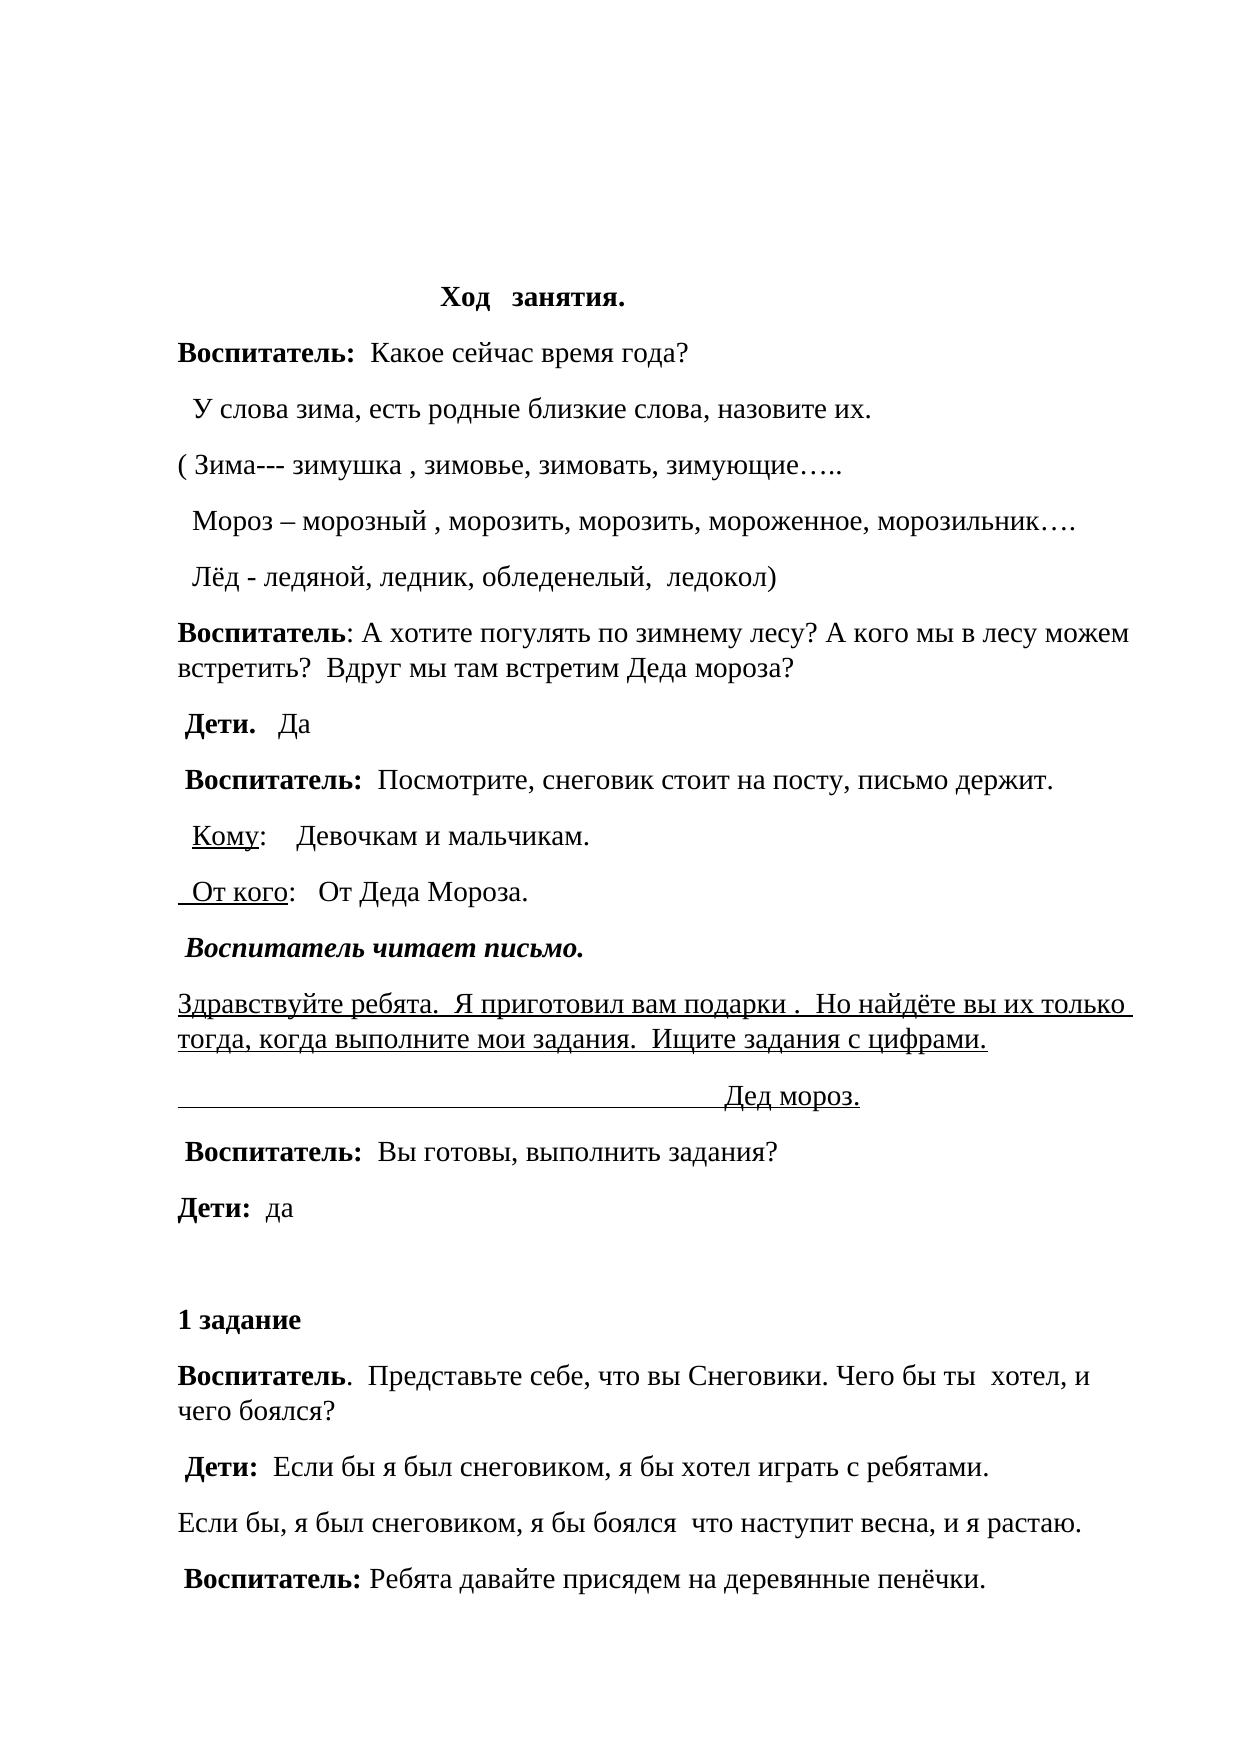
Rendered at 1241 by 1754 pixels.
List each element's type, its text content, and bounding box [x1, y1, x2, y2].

text Воспитатель: А хотите погулять по зимнему лесу? А кого мы в лесу можем встретить? Вдруг мы там встретим Деда мороза? [177, 615, 1152, 684]
text Воспитатель: Какое сейчас время года? [177, 335, 1152, 368]
text Воспитатель: Посмотрите, снеговик стоит на посту, письмо держит. [177, 762, 1152, 796]
text Кому: Девочкам и мальчикам. [177, 818, 1152, 852]
text Мороз – морозный , морозить, морозить, мороженное, морозильник…. [177, 503, 1152, 536]
text Воспитатель читает письмо. [177, 930, 1152, 964]
text Если бы, я был снеговиком, я бы боялся что наступит весна, и я растаю. [177, 1505, 1152, 1539]
text Воспитатель. Представьте себе, что вы Снеговики. Чего бы ты хотел, и чего боялся? [177, 1358, 1152, 1427]
text Дети. Да [177, 706, 1152, 740]
text ( Зима--- зимушка , зимовье, зимовать, зимующие….. [177, 447, 1152, 480]
text Воспитатель: Ребята давайте присядем на деревянные пенёчки. [140, 1561, 1152, 1595]
text Воспитатель: Вы готовы, выполнить задания? [177, 1134, 1152, 1167]
text Дед мороз. [177, 1078, 1152, 1111]
text Дети: Если бы я был снеговиком, я бы хотел играть с ребятами. [177, 1449, 1152, 1483]
text От кого: От Деда Мороза. [177, 874, 1152, 908]
text Лёд - ледяной, ледник, обледенелый, ледокол) [177, 559, 1152, 592]
text У слова зима, есть родные близкие слова, назовите их. [177, 391, 1152, 424]
text Ход занятия. [177, 279, 1152, 312]
text 1 задание [177, 1302, 1152, 1335]
text Здравствуйте ребята. Я приготовил вам подарки . Но найдёте вы их только тогда, когда выполните мои задания. Ищите задания с цифрами. [177, 986, 1152, 1055]
text Дети: да [177, 1190, 1152, 1223]
